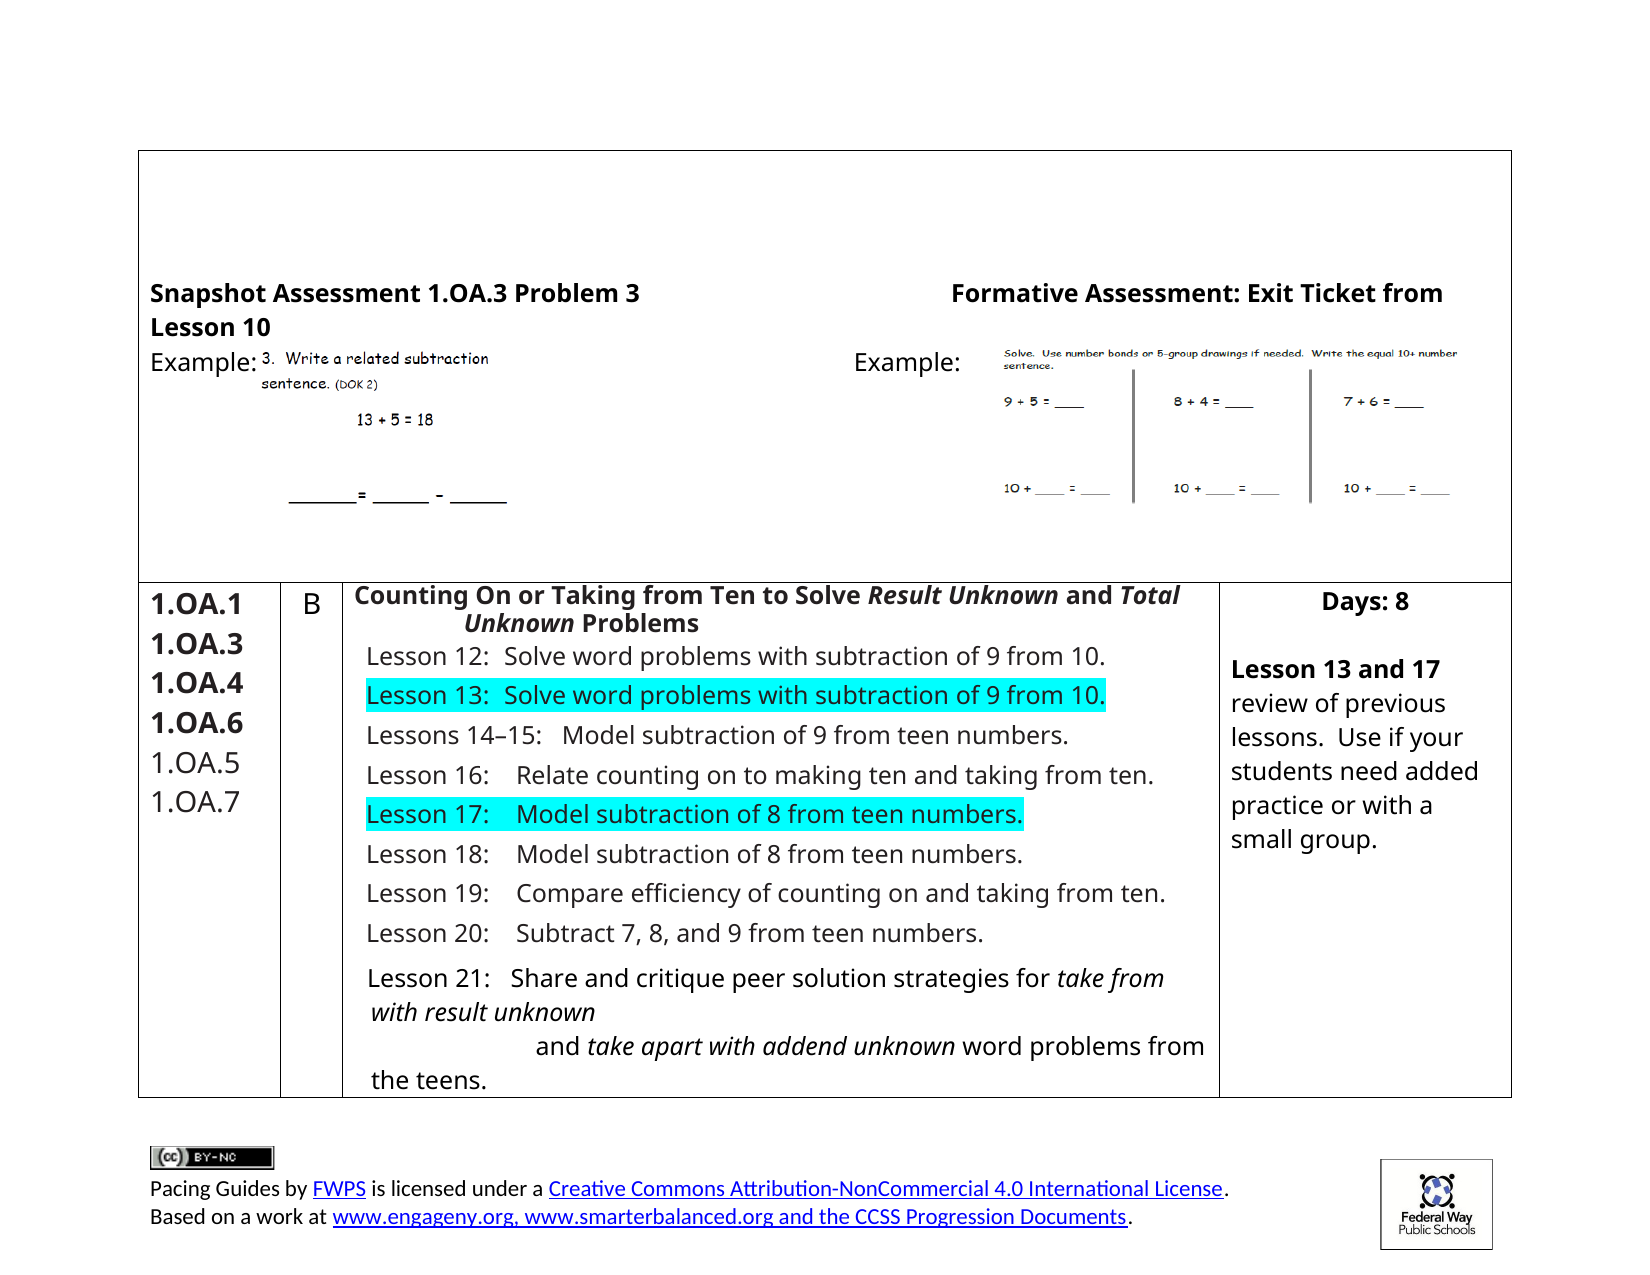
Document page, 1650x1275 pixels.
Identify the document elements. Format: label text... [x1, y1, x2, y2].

table_cell 1.OA.1 1.OA.3 1.OA.4 1.OA.6 1.OA.5 1.OA.7 [139, 583, 280, 1097]
picture [995, 345, 1482, 518]
picture [150, 1146, 275, 1170]
table_cell Days: 8 Lesson 13 and 17 review of previous lessons. Use if your students need added practice or with a small group. [1220, 583, 1511, 1097]
table_cell B [281, 583, 342, 1097]
picture [1380, 1159, 1493, 1250]
table_cell Counting On or Taking from Ten to Solve Result Unknown and Total Unknown Problems Lesson 12: Solve word problems with subtraction of 9 from 10. Lesson 13: Solve word problems with subtraction of 9 from 10. Lessons 14–15: Model subtraction of 9 from teen numbers. Lesson 16: Relate counting on to making ten and taking from ten. Lesson 17: Model subtraction of 8 from teen numbers. Lesson 18: Model subtraction of 8 from teen numbers. Lesson 19: Compare efficiency of counting on and taking from ten. Lesson 20: Subtract 7, 8, and 9 from teen numbers. Lesson 21: Share and critique peer solution strategies for take from with result unknown and take apart with addend unknown word problems from the teens. [343, 583, 1219, 1097]
picture [257, 345, 531, 518]
